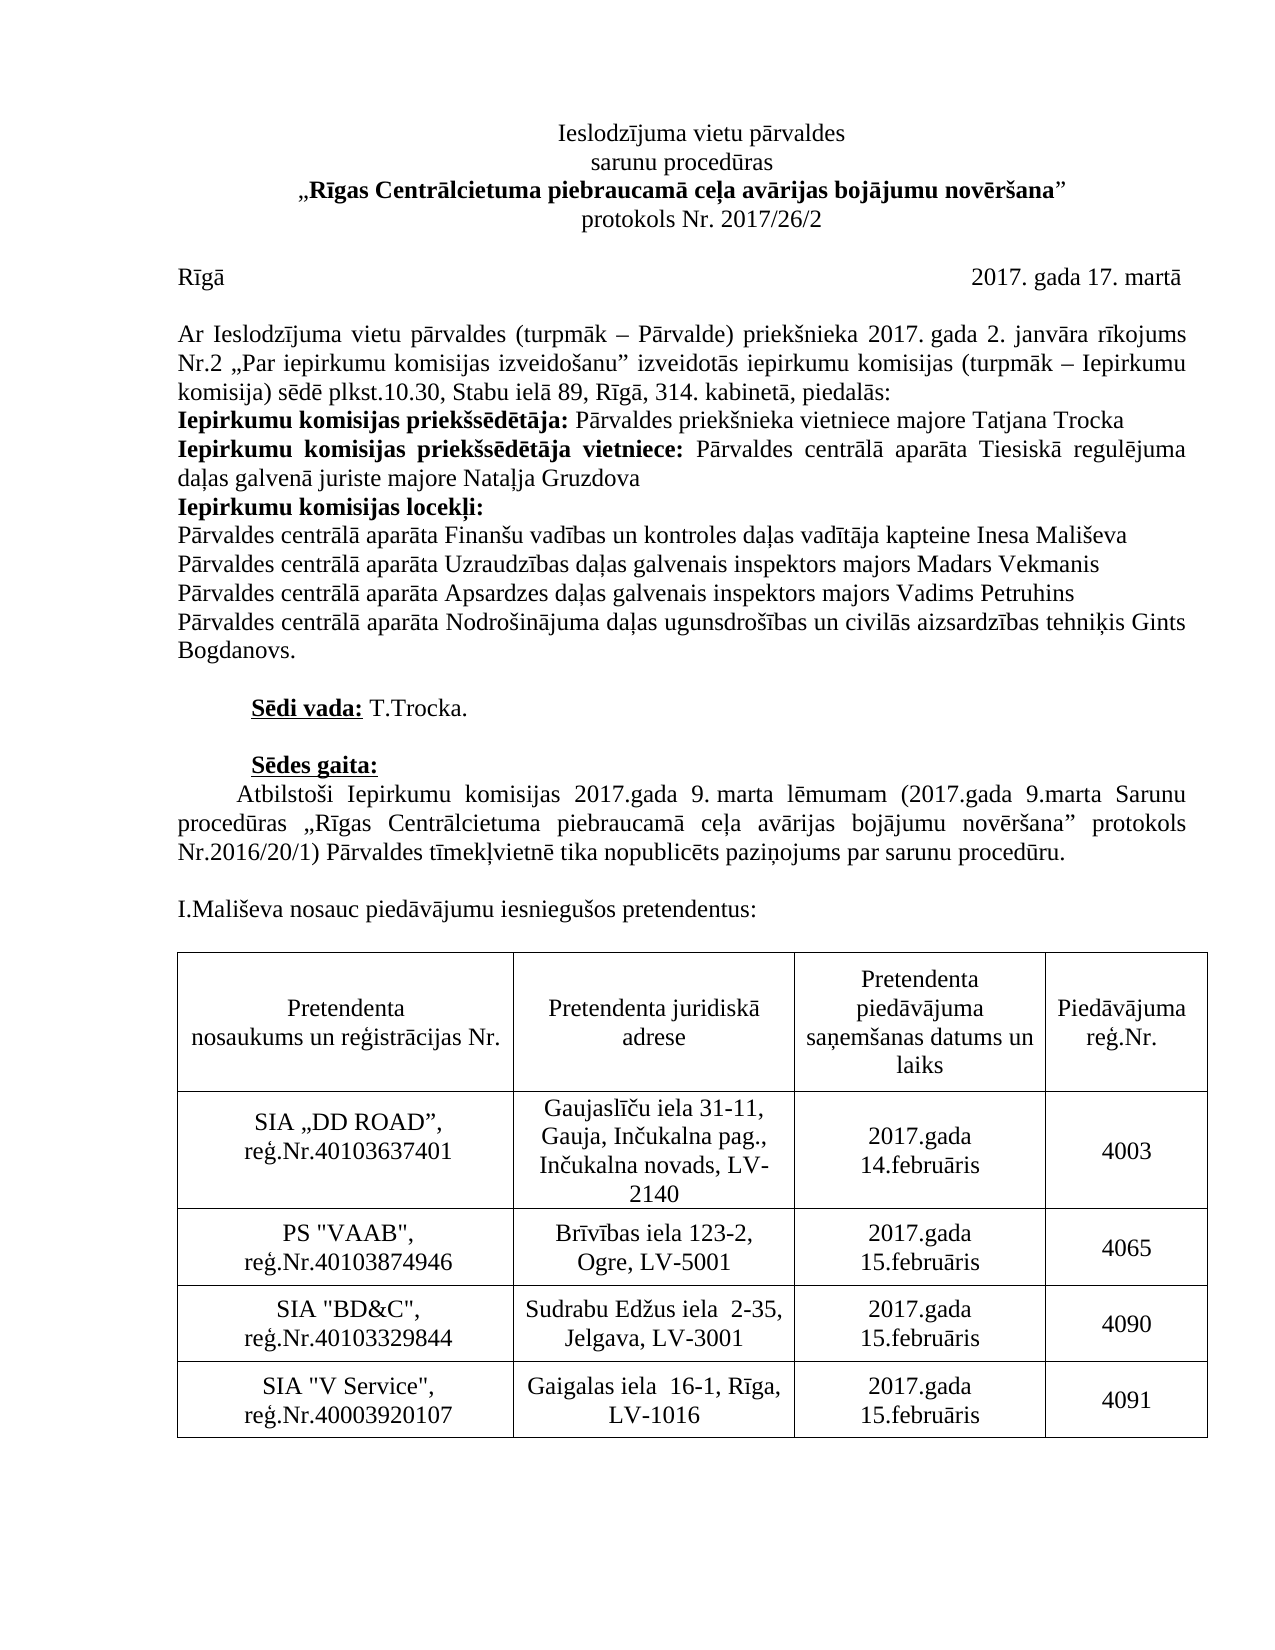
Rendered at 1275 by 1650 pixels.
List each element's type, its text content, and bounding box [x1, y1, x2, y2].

text Pārvaldes centrālā aparāta Uzraudzības daļas galvenais inspektors majors Madars Vekmanis [177, 549, 1266, 578]
table_cell PS "VAAB", reģ.Nr.40103874946 [178, 1209, 513, 1285]
table_cell 2017.gada 15.februāris [795, 1362, 1045, 1437]
table_cell 2017.gada 15.februāris [795, 1286, 1045, 1361]
text I.Mališeva nosauc piedāvājumu iesniegušos pretendentus: [177, 894, 1186, 923]
text Ar Ieslodzījuma vietu pārvaldes (turpmāk – Pārvalde) priekšnieka 2017. gada 2. janvāra rīkojums Nr.2 „Par iepirkumu komisijas izveidošanu” izveidotās iepirkumu komisijas (turpmāk – Iepirkumu komisija) sēdē plkst.10.30, Stabu ielā 89, Rīgā, 314. kabinetā, piedalās: [177, 319, 1187, 406]
text Ieslodzījuma vietu pārvaldes [177, 118, 1226, 147]
table_cell SIA „DD Road”, reģ.Nr.40103637401 [178, 1092, 513, 1208]
text Iepirkumu komisijas priekšsēdētāja vietniece: Pārvaldes centrālā aparāta Tiesiskā regulējuma daļas galvenā juriste majore Nataļja Gruzdova [177, 434, 1186, 492]
text Pārvaldes centrālā aparāta Nodrošinājuma daļas ugunsdrošības un civilās aizsardzības tehniķis Gints Bogdanovs. [177, 607, 1187, 664]
text sarunu procedūras [177, 147, 1186, 176]
text Pārvaldes centrālā aparāta Finanšu vadības un kontroles daļas vadītāja kapteine Inesa Mališeva [177, 521, 1266, 549]
text „Rīgas Centrālcietuma piebraucamā ceļa avārijas bojājumu novēršana” [177, 176, 1186, 204]
table_cell 4003 [1046, 1092, 1207, 1208]
table_cell Brīvības iela 123-2, Ogre, LV-5001 [514, 1209, 794, 1285]
table_header Pretendenta piedāvājuma saņemšanas datums un laiks [795, 953, 1045, 1091]
table_cell 4065 [1046, 1209, 1207, 1285]
table_cell Gaujaslīču iela 31-11, Gauja, Inčukalna pag., Inčukalna novads, LV-2140 [514, 1092, 794, 1208]
table_cell 4091 [1046, 1362, 1207, 1437]
table_header Piedāvājuma reģ.Nr. [1046, 953, 1207, 1091]
text Iepirkumu komisijas locekļi: [177, 492, 1186, 521]
table_cell SIA "BD&C", reģ.Nr.40103329844 [178, 1286, 513, 1361]
table_header Pretendenta juridiskā adrese [514, 953, 794, 1091]
text Rīgā 2017. gada 17. martā [177, 262, 1181, 291]
text Iepirkumu komisijas priekšsēdētāja: Pārvaldes priekšnieka vietniece majore Tatjana Trocka [177, 406, 1186, 434]
text Atbilstoši Iepirkumu komisijas 2017.gada 9. marta lēmumam (2017.gada 9.marta Sarunu procedūras „Rīgas Centrālcietuma piebraucamā ceļa avārijas bojājumu novēršana” protokols Nr.2016/20/1) Pārvaldes tīmekļvietnē tika nopublicēts paziņojums par sarunu procedūru. [177, 779, 1186, 866]
table_cell Sudrabu Edžus iela 2-35, Jelgava, LV-3001 [514, 1286, 794, 1361]
table_header Pretendenta nosaukums un reģistrācijas Nr. [178, 953, 513, 1091]
text Pārvaldes centrālā aparāta Apsardzes daļas galvenais inspektors majors Vadims Petruhins [177, 578, 1266, 607]
table_cell 2017.gada 14.februāris [795, 1092, 1045, 1208]
text Sēdes gaita: [177, 751, 1181, 779]
text protokols Nr. 2017/26/2 [177, 204, 1226, 233]
table_cell 2017.gada 15.februāris [795, 1209, 1045, 1285]
text Sēdi vada: T.Trocka. [177, 693, 1181, 722]
table_cell 4090 [1046, 1286, 1207, 1361]
table_cell SIA "V Service", reģ.Nr.40003920107 [178, 1362, 513, 1437]
table_cell Gaigalas iela 16-1, Rīga, LV-1016 [514, 1362, 794, 1437]
